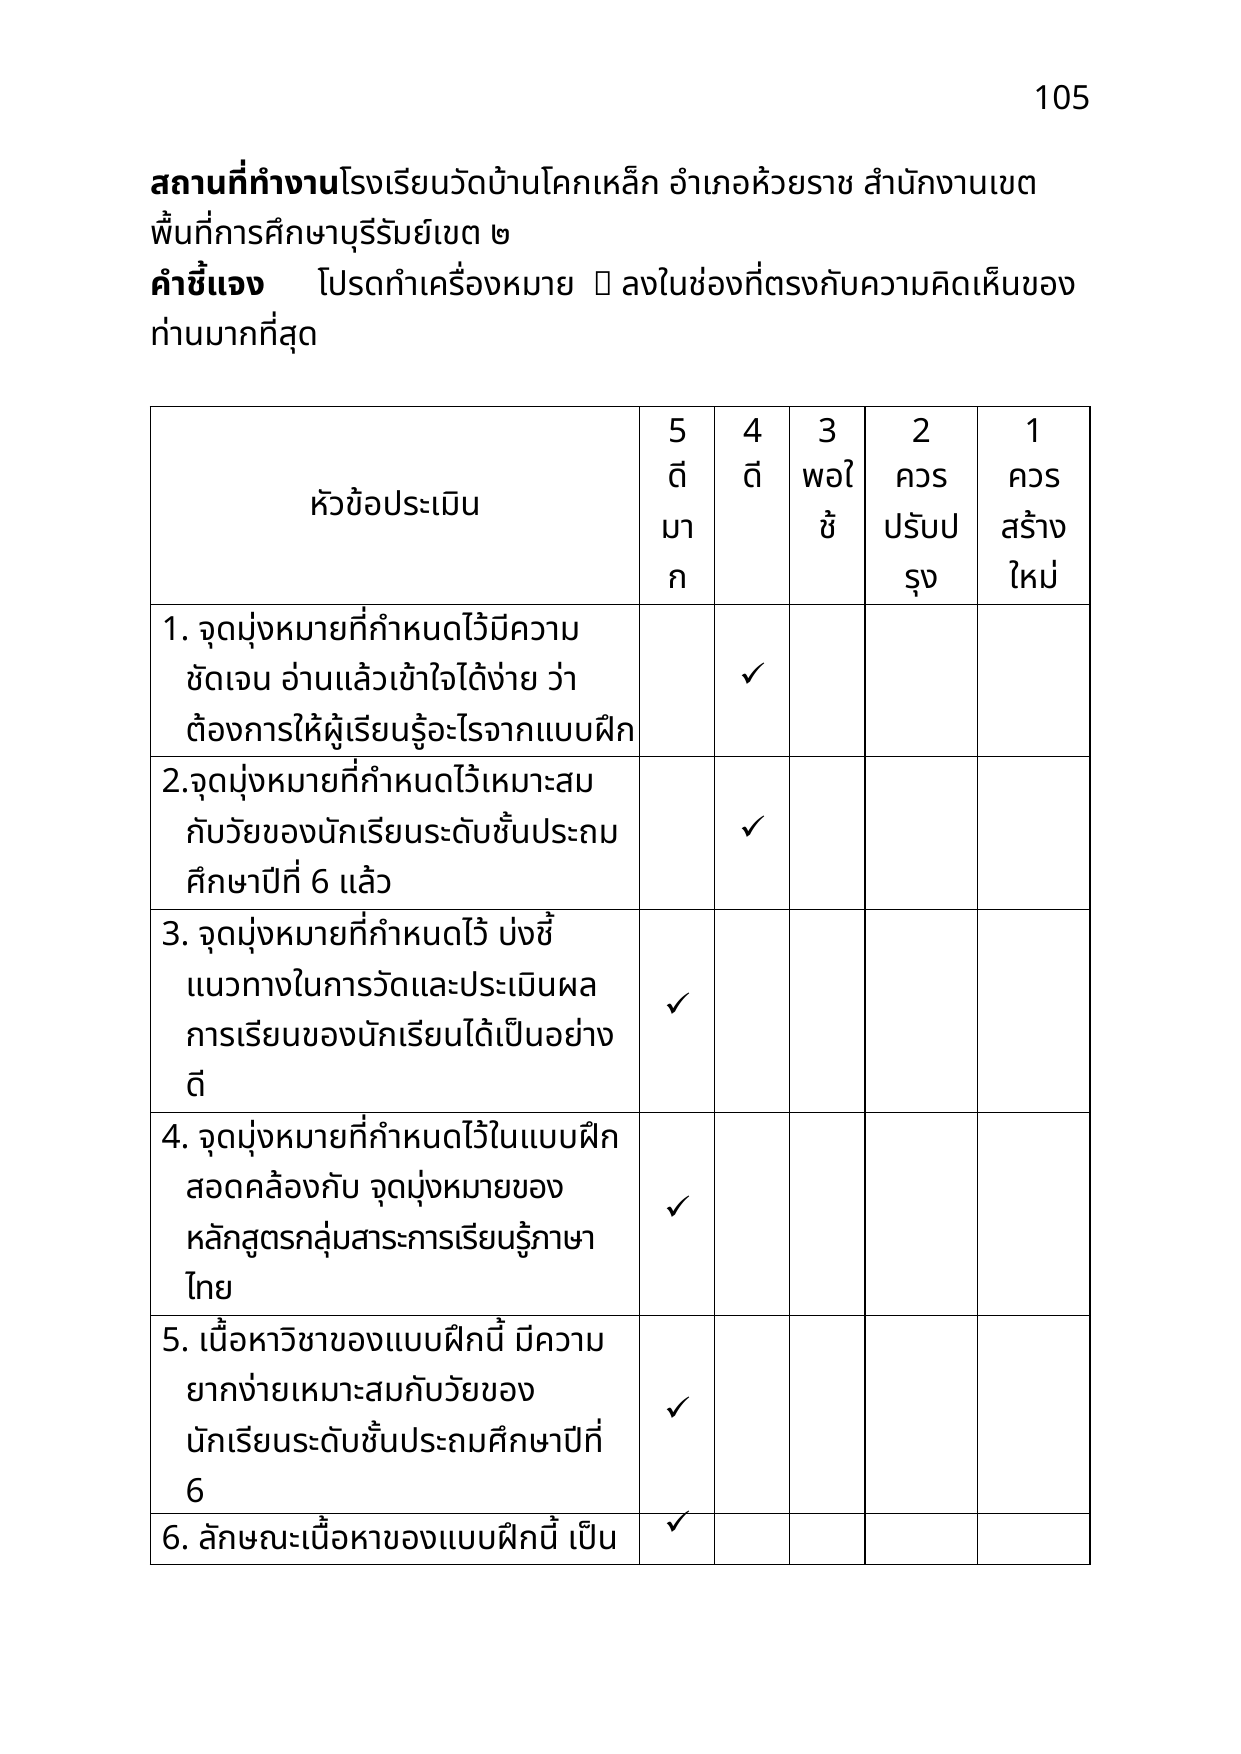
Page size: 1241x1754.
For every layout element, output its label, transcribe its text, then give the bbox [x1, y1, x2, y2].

table_cell 3. จุดมุ่งหมายที่กำหนดไว้ บ่งชี้แนวทางในการวัดและประเมินผลการเรียนของนักเรียนได้เป็นอย่างดี [151, 910, 639, 1112]
table_cell [640, 1113, 714, 1315]
table_cell [640, 1316, 714, 1513]
table_header 2 ควร ปรับปรุง [866, 407, 977, 604]
table_cell [866, 605, 977, 756]
table_cell [978, 910, 1089, 1112]
table_cell 4. จุดมุ่งหมายที่กำหนดไว้ในแบบฝึกสอดคล้องกับ จุดมุ่งหมายของหลักสูตรกลุ่มสาระการเรียนรู้ภาษาไทย [151, 1113, 639, 1315]
table_cell [978, 605, 1089, 756]
table_cell 1. จุดมุ่งหมายที่กำหนดไว้มีความชัดเจน อ่านแล้วเข้าใจได้ง่าย ว่าต้องการให้ผู้เรียนรู้อะไรจากแบบฝึก [151, 605, 639, 756]
text คำชี้แจง โปรดทำเครื่องหมาย ลงในช่องที่ตรงกับความคิดเห็นของท่านมากที่สุด [150, 260, 1090, 361]
table_cell [866, 757, 977, 909]
table_cell [866, 1514, 977, 1564]
table_cell [715, 605, 789, 756]
table_cell [978, 1113, 1089, 1315]
table_cell [715, 1316, 789, 1513]
table_cell [790, 605, 864, 756]
table_cell [640, 757, 714, 909]
table_cell [978, 757, 1089, 909]
table_cell 5. เนื้อหาวิชาของแบบฝึกนี้ มีความยากง่ายเหมาะสมกับวัยของ นักเรียนระดับชั้นประถมศึกษาปีที่ 6 [151, 1316, 639, 1513]
table_header หัวข้อประเมิน [151, 407, 639, 604]
table_header 3 พอใช้ [790, 407, 864, 604]
table_cell [640, 910, 714, 1112]
table_cell [866, 910, 977, 1112]
table_cell [715, 1113, 789, 1315]
table_cell 2.จุดมุ่งหมายที่กำหนดไว้เหมาะสมกับวัยของนักเรียนระดับชั้นประถมศึกษาปีที่ 6 แล้ว [151, 757, 639, 909]
table_header 5 ดี มาก [640, 407, 714, 604]
table_cell [790, 1316, 864, 1513]
table_header 4 ดี [715, 407, 789, 604]
table_cell [978, 1514, 1089, 1564]
table_header 1 ควร สร้างใหม่ [978, 407, 1089, 604]
table_cell [790, 910, 864, 1112]
table_cell [715, 910, 789, 1112]
table_cell [866, 1113, 977, 1315]
table_cell [790, 1113, 864, 1315]
table_cell [715, 757, 789, 909]
table_cell [715, 1514, 789, 1564]
table_cell [790, 1514, 864, 1564]
text สถานที่ทำงานโรงเรียนวัดบ้านโคกเหล็ก อำเภอห้วยราช สำนักงานเขตพื้นที่การศึกษาบุรีรัมย์เขต ๒ [150, 159, 1090, 260]
table_cell [640, 605, 714, 756]
table_cell [866, 1316, 977, 1513]
table_cell [790, 757, 864, 909]
table_cell [640, 1514, 714, 1564]
table_cell [978, 1316, 1089, 1513]
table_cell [151, 1514, 639, 1564]
